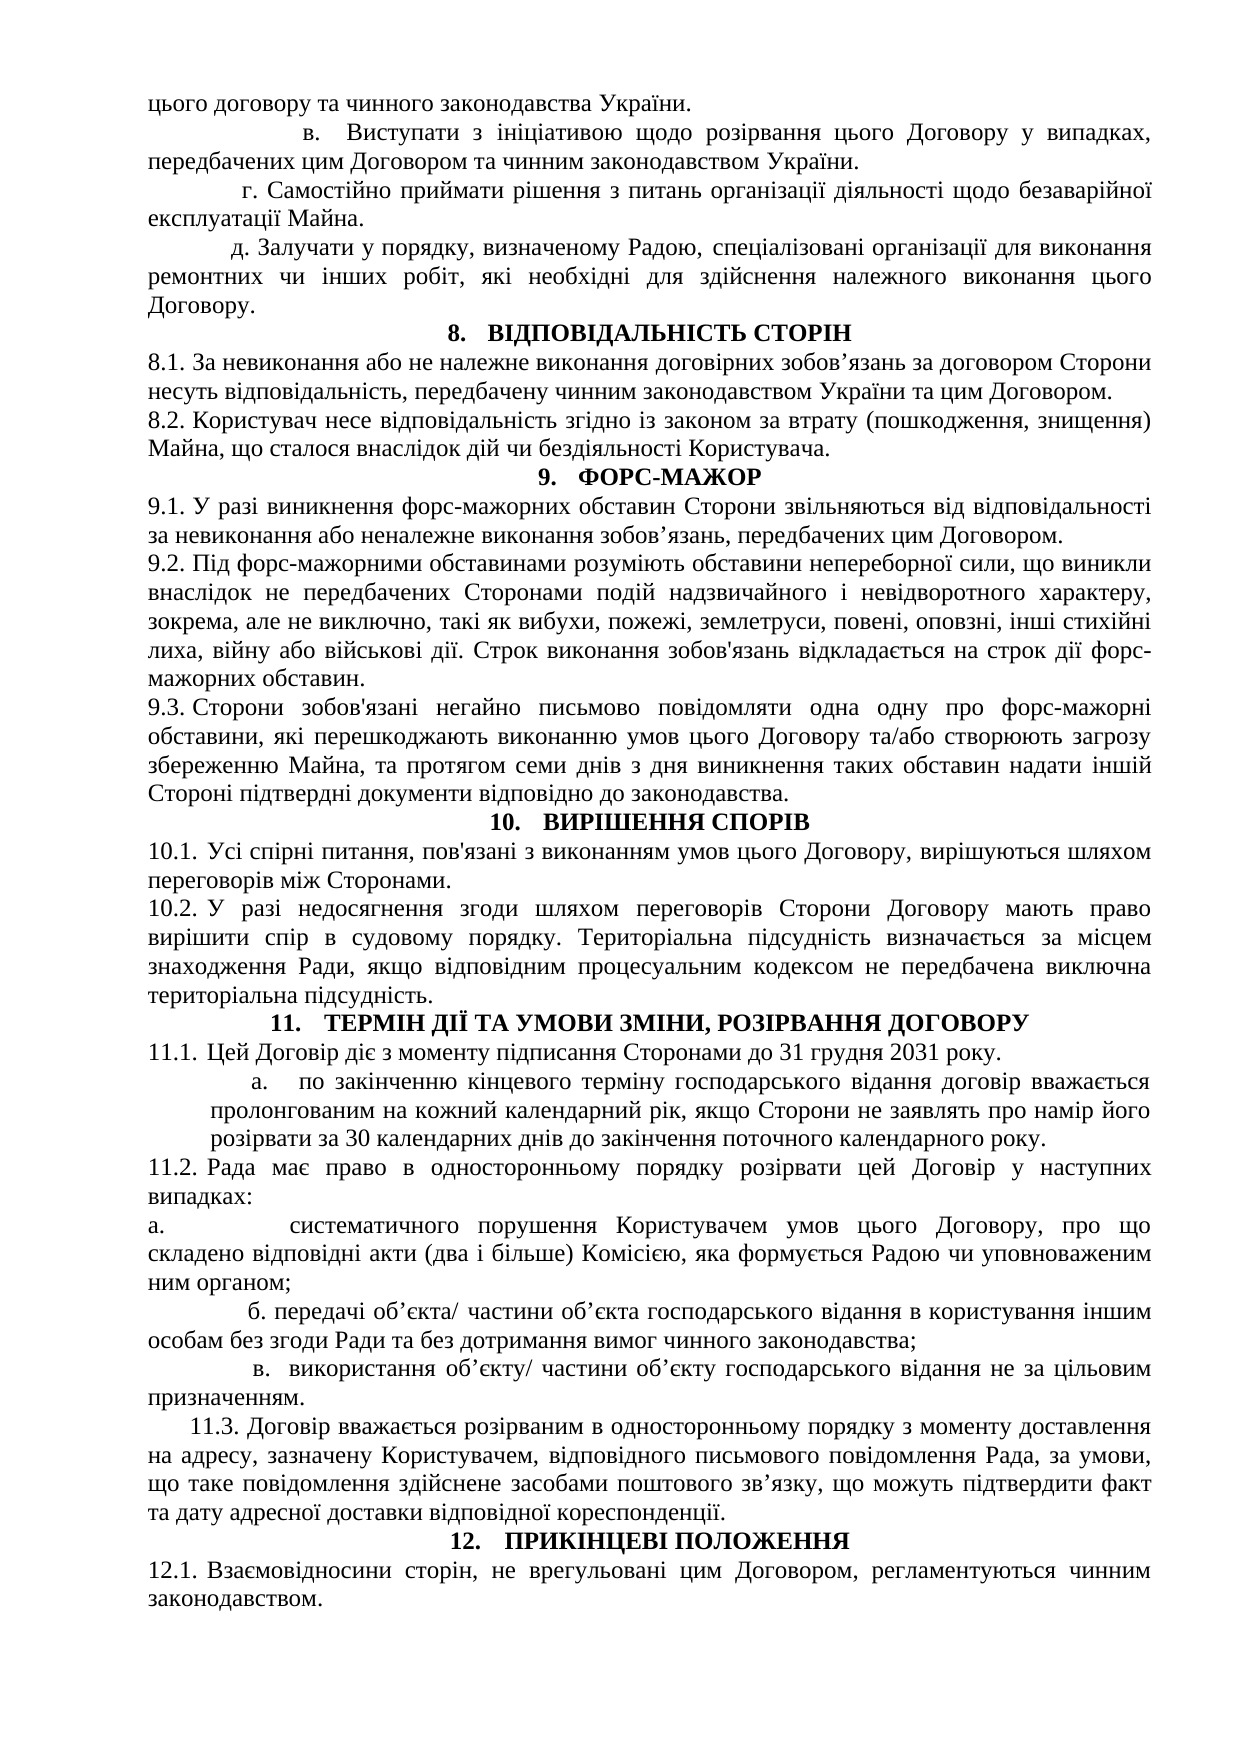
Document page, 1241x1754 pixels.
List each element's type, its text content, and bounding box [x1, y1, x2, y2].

text д. Залучати у порядку, визначеному Радою, спеціалізовані організації для виконання ремонтних чи інших робіт, які необхідні для здійснення належного виконання цього Договору. [148, 232, 1152, 318]
list ПРИКІНЦЕВІ ПОЛОЖЕННЯ [148, 1526, 1152, 1555]
list За невиконання або не належне виконання договірних зобов’язань за договором Сторони несуть відповідальність, передбачену чинним законодавством України та цим Договором. [148, 347, 1152, 405]
list Сторони зобов'язані негайно письмово повідомляти одна одну про форс-мажорні обставини, які перешкоджають виконанню умов цього Договору та/або створюють загрозу збереженню Майна, та протягом семи днів з дня виникнення таких обставин надати іншій Стороні підтвердні документи відповідно до законодавства. [148, 692, 1152, 807]
list систематичного порушення Користувачем умов цього Договору, про що складено відповідні акти (два і більше) Комісією, яка формується Радою чи уповноваженим ним органом; [148, 1210, 1152, 1296]
text 11.3. Договір вважається розірваним в односторонньому порядку з моменту доставлення на адресу, зазначену Користувачем, відповідного письмового повідомлення Рада, за умови, що таке повідомлення здійснене засобами поштового зв’язку, що можуть підтвердити факт та дату адресної доставки відповідної кореспонденції. [148, 1411, 1152, 1526]
list ФОРС-МАЖОР [148, 462, 1152, 491]
list Цей Договір діє з моменту підписання Сторонами до 31 грудня 2031 року. [148, 1037, 1152, 1066]
list Взаємовідносини сторін, не врегульовані цим Договором, регламентуються чинним законодавством. [148, 1555, 1152, 1612]
list ВІДПОВІДАЛЬНІСТЬ СТОРІН [148, 318, 1152, 347]
text а. по закінченню кінцевого терміну господарського відання договір вважається пролонгованим на кожний календарний рік, якщо Сторони не заявлять про намір його розірвати за 30 календарних днів до закінчення поточного календарного року. [210, 1066, 1152, 1152]
list Рада має право в односторонньому порядку розірвати цей Договір у наступних випадках: [148, 1152, 1152, 1210]
text в. Виступати з ініціативою щодо розірвання цього Договору у випадках, передбачених цим Договором та чинним законодавством України. [148, 117, 1152, 175]
list ВИРІШЕННЯ СПОРІВ [148, 807, 1152, 836]
list У разі недосягнення згоди шляхом переговорів Сторони Договору мають право вирішити спір в судовому порядку. Територіальна підсудність визначається за місцем знаходження Ради, якщо відповідним процесуальним кодексом не передбачена виключна територіальна підсудність. [148, 893, 1152, 1008]
list Усі спірні питання, пов'язані з виконанням умов цього Договору, вирішуються шляхом переговорів між Сторонами. [148, 836, 1152, 893]
list У разі виникнення форс-мажорних обставин Сторони звільняються від відповідальності за невиконання або неналежне виконання зобов’язань, передбачених цим Договором. [148, 491, 1152, 548]
list Користувач несе відповідальність згідно із законом за втрату (пошкодження, знищення) Майна, що сталося внаслідок дій чи бездіяльності Користувача. [148, 405, 1152, 462]
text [148, 88, 1152, 117]
list Під форс-мажорними обставинами розуміють обставини непереборної сили, що виникли внаслідок не передбачених Сторонами подій надзвичайного і невідворотного характеру, зокрема, але не виключно, такі як вибухи, пожежі, землетруси, повені, оповзні, інші стихійні лиха, війну або військові дії. Строк виконання зобов'язань відкладається на строк дії форс- мажорних обставин. [148, 548, 1152, 692]
text б. передачі об’єкта/ частини об’єкта господарського відання в користування іншим особам без згоди Ради та без дотримання вимог чинного законодавства; [148, 1296, 1152, 1353]
list ТЕРМІН ДІЇ ТА УМОВИ ЗМІНИ, РОЗІРВАННЯ ДОГОВОРУ [148, 1008, 1152, 1037]
text в. використання об’єкту/ частини об’єкту господарського відання не за цільовим призначенням. [148, 1353, 1152, 1411]
text г. Самостійно приймати рішення з питань організації діяльності щодо безаварійної експлуатації Майна. [148, 175, 1152, 232]
